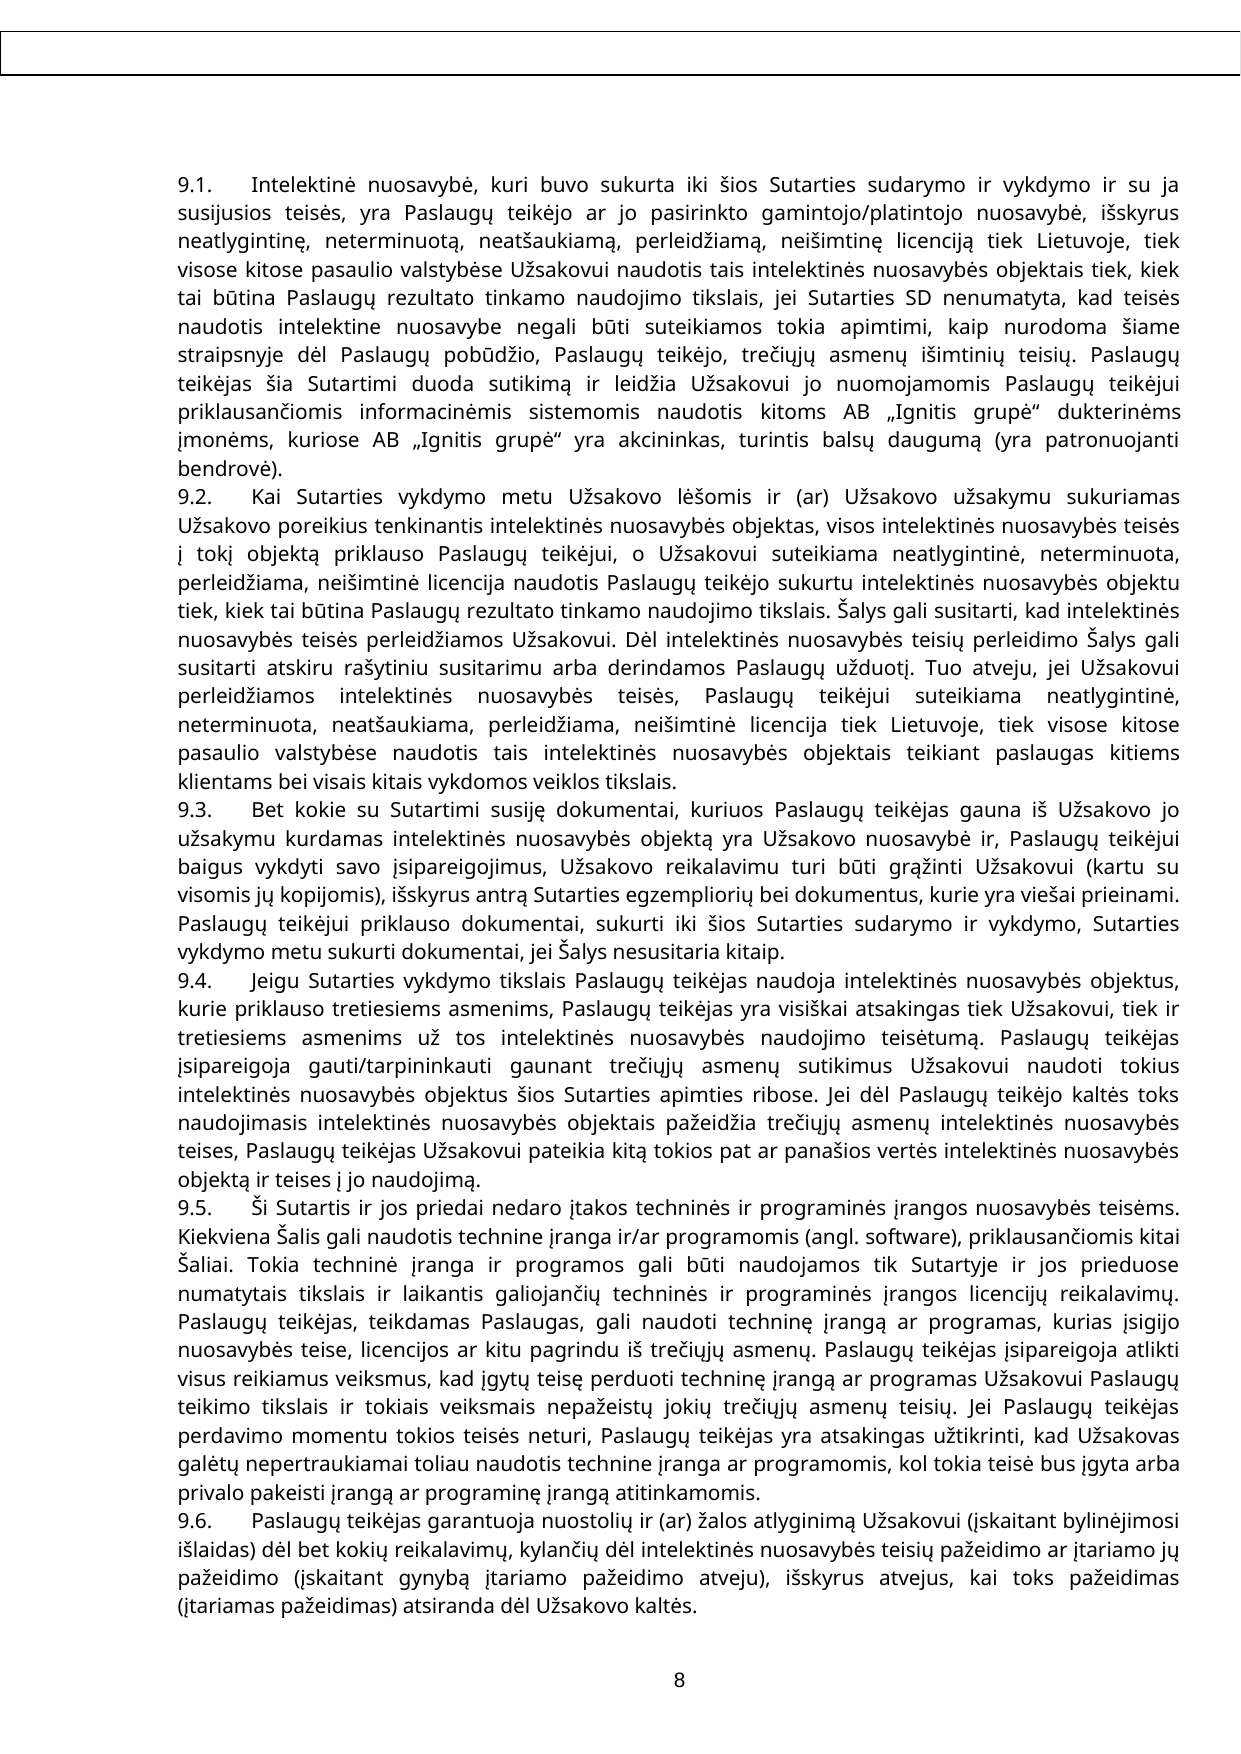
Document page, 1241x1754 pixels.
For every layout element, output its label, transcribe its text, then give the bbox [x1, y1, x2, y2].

list Bet kokie su Sutartimi susiję dokumentai, kuriuos Paslaugų teikėjas gauna iš Užsakovo jo užsakymu kurdamas intelektinės nuosavybės objektą yra Užsakovo nuosavybė ir, Paslaugų teikėjui baigus vykdyti savo įsipareigojimus, Užsakovo reikalavimu turi būti grąžinti Užsakovui (kartu su visomis jų kopijomis), išskyrus antrą Sutarties egzempliorių bei dokumentus, kurie yra viešai prieinami. Paslaugų teikėjui priklauso dokumentai, sukurti iki šios Sutarties sudarymo ir vykdymo, Sutarties vykdymo metu sukurti dokumentai, jei Šalys nesusitaria kitaip. [177, 795, 1181, 966]
list Ši Sutartis ir jos priedai nedaro įtakos techninės ir programinės įrangos nuosavybės teisėms. Kiekviena Šalis gali naudotis technine įranga ir/ar programomis (angl. software), priklausančiomis kitai Šaliai. Tokia techninė įranga ir programos gali būti naudojamos tik Sutartyje ir jos prieduose numatytais tikslais ir laikantis galiojančių techninės ir programinės įrangos licencijų reikalavimų. Paslaugų teikėjas, teikdamas Paslaugas, gali naudoti techninę įrangą ar programas, kurias įsigijo nuosavybės teise, licencijos ar kitu pagrindu iš trečiųjų asmenų. Paslaugų teikėjas įsipareigoja atlikti visus reikiamus veiksmus, kad įgytų teisę perduoti techninę įrangą ar programas Užsakovui Paslaugų teikimo tikslais ir tokiais veiksmais nepažeistų jokių trečiųjų asmenų teisių. Jei Paslaugų teikėjas perdavimo momentu tokios teisės neturi, Paslaugų teikėjas yra atsakingas užtikrinti, kad Užsakovas galėtų nepertraukiamai toliau naudotis technine įranga ar programomis, kol tokia teisė bus įgyta arba privalo pakeisti įrangą ar programinę įrangą atitinkamomis. [177, 1193, 1181, 1506]
list Jeigu Sutarties vykdymo tikslais Paslaugų teikėjas naudoja intelektinės nuosavybės objektus, kurie priklauso tretiesiems asmenims, Paslaugų teikėjas yra visiškai atsakingas tiek Užsakovui, tiek ir tretiesiems asmenims už tos intelektinės nuosavybės naudojimo teisėtumą. Paslaugų teikėjas įsipareigoja gauti/tarpininkauti gaunant trečiųjų asmenų sutikimus Užsakovui naudoti tokius intelektinės nuosavybės objektus šios Sutarties apimties ribose. Jei dėl Paslaugų teikėjo kaltės toks naudojimasis intelektinės nuosavybės objektais pažeidžia trečiųjų asmenų intelektinės nuosavybės teises, Paslaugų teikėjas Užsakovui pateikia kitą tokios pat ar panašios vertės intelektinės nuosavybės objektą ir teises į jo naudojimą. [177, 966, 1181, 1193]
list Paslaugų teikėjas garantuoja nuostolių ir (ar) žalos atlyginimą Užsakovui (įskaitant bylinėjimosi išlaidas) dėl bet kokių reikalavimų, kylančių dėl intelektinės nuosavybės teisių pažeidimo ar įtariamo jų pažeidimo (įskaitant gynybą įtariamo pažeidimo atveju), išskyrus atvejus, kai toks pažeidimas (įtariamas pažeidimas) atsiranda dėl Užsakovo kaltės. [177, 1506, 1181, 1620]
list Kai Sutarties vykdymo metu Užsakovo lėšomis ir (ar) Užsakovo užsakymu sukuriamas Užsakovo poreikius tenkinantis intelektinės nuosavybės objektas, visos intelektinės nuosavybės teisės į tokį objektą priklauso Paslaugų teikėjui, o Užsakovui suteikiama neatlygintinė, neterminuota, perleidžiama, neišimtinė licencija naudotis Paslaugų teikėjo sukurtu intelektinės nuosavybės objektu tiek, kiek tai būtina Paslaugų rezultato tinkamo naudojimo tikslais. Šalys gali susitarti, kad intelektinės nuosavybės teisės perleidžiamos Užsakovui. Dėl intelektinės nuosavybės teisių perleidimo Šalys gali susitarti atskiru rašytiniu susitarimu arba derindamos Paslaugų užduotį. Tuo atveju, jei Užsakovui perleidžiamos intelektinės nuosavybės teisės, Paslaugų teikėjui suteikiama neatlygintinė, neterminuota, neatšaukiama, perleidžiama, neišimtinė licencija tiek Lietuvoje, tiek visose kitose pasaulio valstybėse naudotis tais intelektinės nuosavybės objektais teikiant paslaugas kitiems klientams bei visais kitais vykdomos veiklos tikslais. [177, 482, 1181, 795]
list Intelektinė nuosavybė, kuri buvo sukurta iki šios Sutarties sudarymo ir vykdymo ir su ja susijusios teisės, yra Paslaugų teikėjo ar jo pasirinkto gamintojo/platintojo nuosavybė, išskyrus neatlygintinę, neterminuotą, neatšaukiamą, perleidžiamą, neišimtinę licenciją tiek Lietuvoje, tiek visose kitose pasaulio valstybėse Užsakovui naudotis tais intelektinės nuosavybės objektais tiek, kiek tai būtina Paslaugų rezultato tinkamo naudojimo tikslais, jei Sutarties SD nenumatyta, kad teisės naudotis intelektine nuosavybe negali būti suteikiamos tokia apimtimi, kaip nurodoma šiame straipsnyje dėl Paslaugų pobūdžio, Paslaugų teikėjo, trečiųjų asmenų išimtinių teisių. Paslaugų teikėjas šia Sutartimi duoda sutikimą ir leidžia Užsakovui jo nuomojamomis Paslaugų teikėjui priklausančiomis informacinėmis sistemomis naudotis kitoms AB „Ignitis grupė“ dukterinėms įmonėms, kuriose AB „Ignitis grupė“ yra akcininkas, turintis balsų daugumą (yra patronuojanti bendrovė). [177, 170, 1181, 482]
